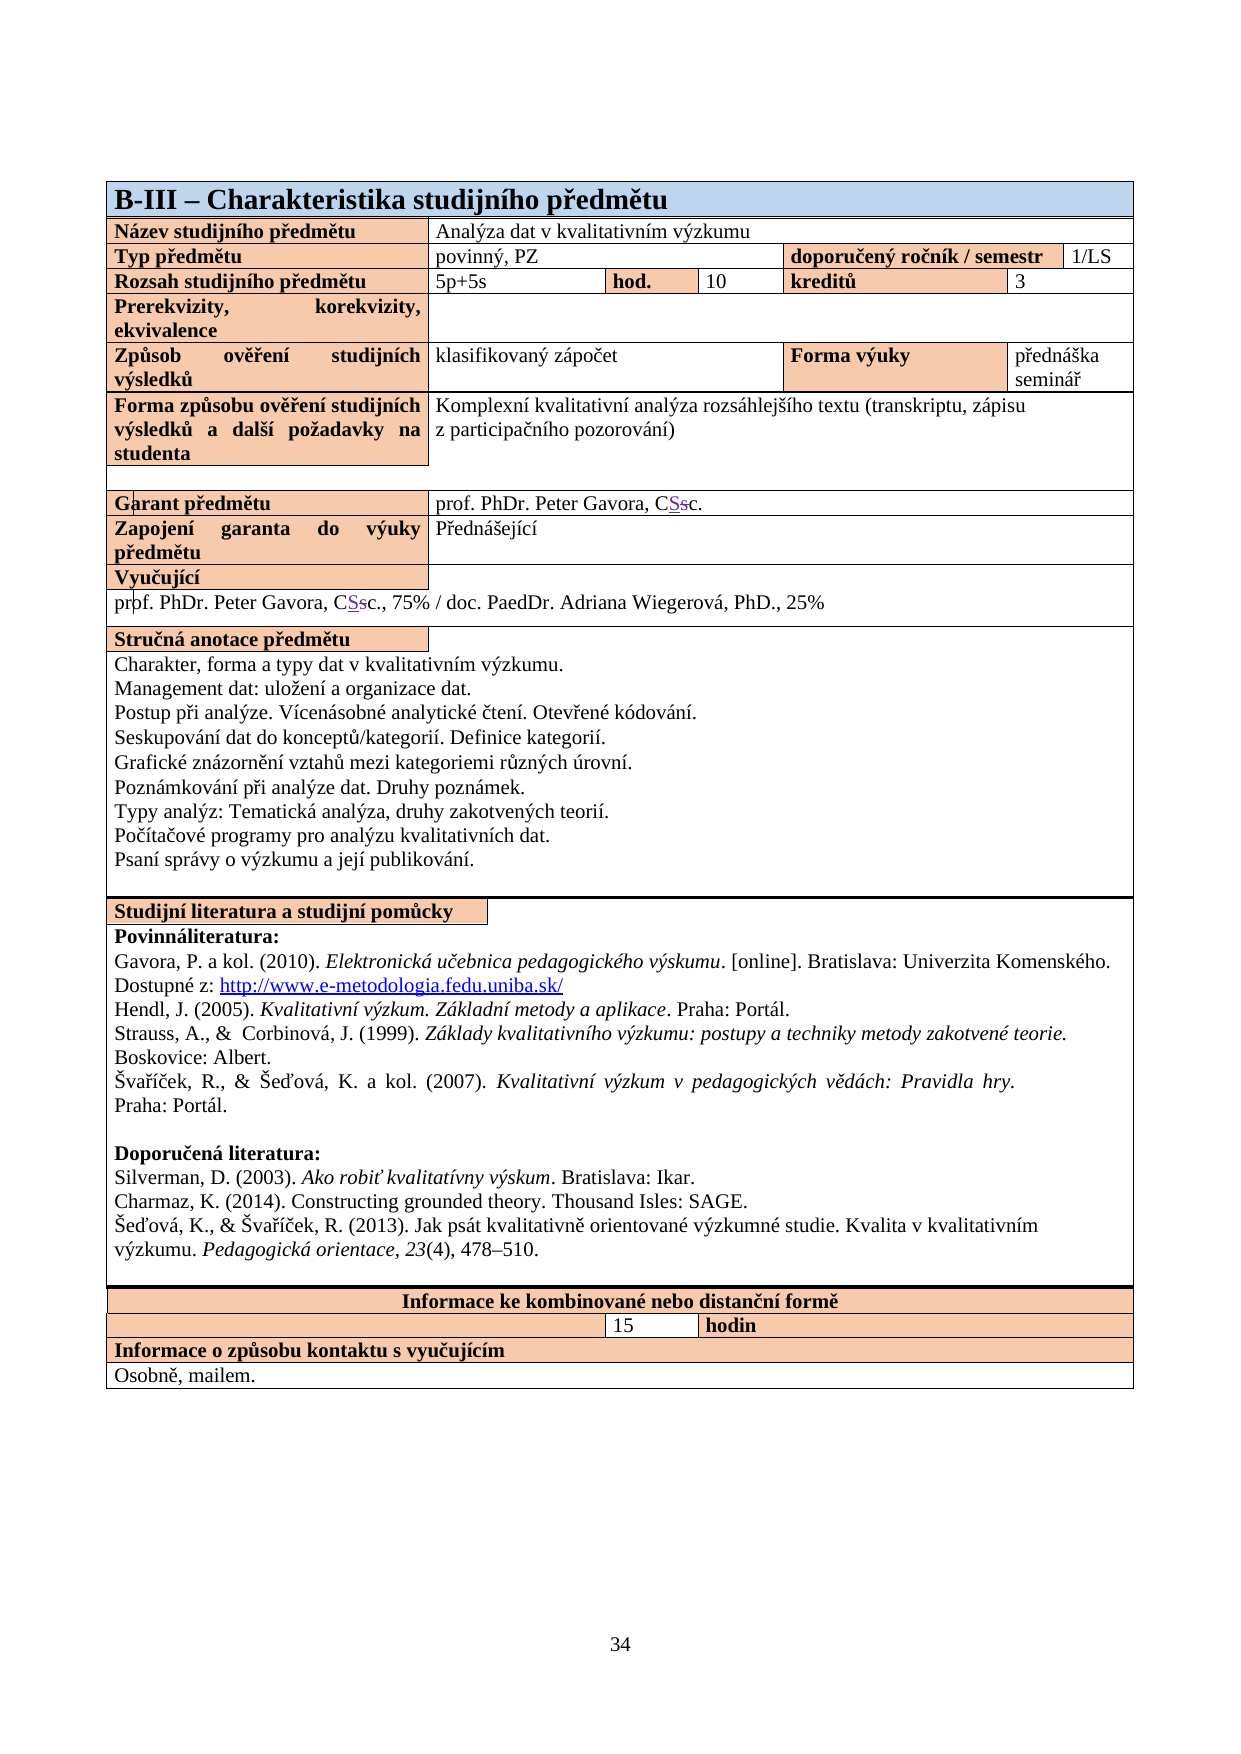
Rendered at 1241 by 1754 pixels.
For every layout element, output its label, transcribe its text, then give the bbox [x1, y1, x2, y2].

table_cell prof. PhDr. Peter Gavora, Cc., 75% / doc. PaedDr. Adriana Wiegerová, PhD., 25% [107, 589, 1133, 626]
table_cell Studijní literatura a studijní pomůcky [107, 899, 487, 923]
table_cell povinný, PZ [429, 244, 783, 268]
table_cell [107, 1314, 605, 1337]
table_cell [429, 565, 1133, 589]
table_cell Informace ke kombinované nebo distanční formě [108, 1289, 1133, 1313]
table_cell hodin [699, 1314, 1133, 1337]
table_cell 5p+5s [429, 269, 605, 293]
table_cell Osobně, mailem. [107, 1363, 1133, 1387]
table_cell Komplexní kvalitativní analýza rozsáhlejšího textu (transkriptu, zápisu z participačního pozorování) [429, 393, 1133, 465]
table_cell 1/LS [1064, 244, 1133, 268]
table_cell Rozsah studijního předmětu [107, 269, 428, 293]
table_cell Přednášející [429, 516, 1133, 564]
table_cell 10 [699, 269, 783, 293]
table_cell 3 [1008, 269, 1133, 293]
table_cell Typ předmětu [107, 244, 428, 268]
table_cell Zapojení garanta do výuky předmětu [107, 516, 428, 564]
table_cell Prerekvizity, korekvizity, ekvivalence [107, 294, 428, 342]
table_cell přednáška seminář [1008, 343, 1133, 391]
table_cell hod. [606, 269, 698, 293]
table_cell [488, 899, 1133, 923]
table_cell Analýza dat v kvalitativním výzkumu [429, 219, 1133, 243]
table_cell Forma výuky [784, 343, 1007, 391]
table_cell prof. PhDr. Peter Gavora, Cc. [429, 491, 1133, 515]
table_cell Garant předmětu [134, 491, 428, 515]
table_cell kreditů [784, 269, 1007, 293]
table_cell [107, 465, 1133, 490]
table_cell [429, 627, 1133, 651]
table_header B-III – Charakteristika studijního předmětu [107, 182, 1133, 216]
table_cell doporučený ročník / semestr [784, 244, 1063, 268]
table_cell Název studijního předmětu [107, 219, 428, 243]
table_cell Vyučující [107, 565, 428, 589]
table_cell Forma způsobu ověření studijních výsledků a další požadavky na studenta [107, 393, 428, 465]
table_cell Povinnáliteratura: Gavora, P. a kol. (2010). Elektronická učebnica pedagogického výskumu. [online]. Bratislava: Univerzita Komenského. Dostupné z: http://www.e-metodologia.fedu.uniba.sk/ Hendl, J. (2005). Kvalitativní výzkum. Základní metody a aplikace. Praha: Portál. Strauss, A., & Corbinová, J. (1999). Základy kvalitativního výzkumu: postupy a techniky metody zakotvené teorie. Boskovice: Albert. Švaříček, R., & Šeďová, K. a kol. (2007). Kvalitativní výzkum v pedagogických vědách: Pravidla hry. Praha: Portál. Doporučená literatura: Silverman, D. (2003). Ako robiť kvalitatívny výskum. Bratislava: Ikar. Charmaz, K. (2014). Constructing grounded theory. Thousand Isles: SAGE. Šeďová, K., & Švaříček, R. (2013). Jak psát kvalitativně orientované výzkumné studie. Kvalita v kvalitativním výzkumu. Pedagogická orientace, 23(4), 478–510. [107, 924, 1133, 1285]
table_cell Způsob ověření studijních výsledků [107, 343, 428, 391]
table_cell klasifikovaný zápočet [429, 343, 783, 391]
table_cell Stručná anotace předmětu [107, 627, 428, 651]
table_cell Informace o způsobu kontaktu s vyučujícím [107, 1338, 1133, 1362]
table_cell 15 [606, 1314, 698, 1337]
table_cell [429, 294, 1133, 342]
table_cell Charakter, forma a typy dat v kvalitativním výzkumu. Management dat: uložení a organizace dat. Postup při analýze. Vícenásobné analytické čtení. Otevřené kódování. Seskupování dat do konceptů/kategorií. Definice kategorií. Grafické znázornění vztahů mezi kategoriemi různých úrovní. Poznámkování při analýze dat. Druhy poznámek. Typy analýz: Tematická analýza, druhy zakotvených teorií. Počítačové programy pro analýzu kvalitativních dat. Psaní správy o výzkumu a její publikování. [107, 651, 1133, 896]
